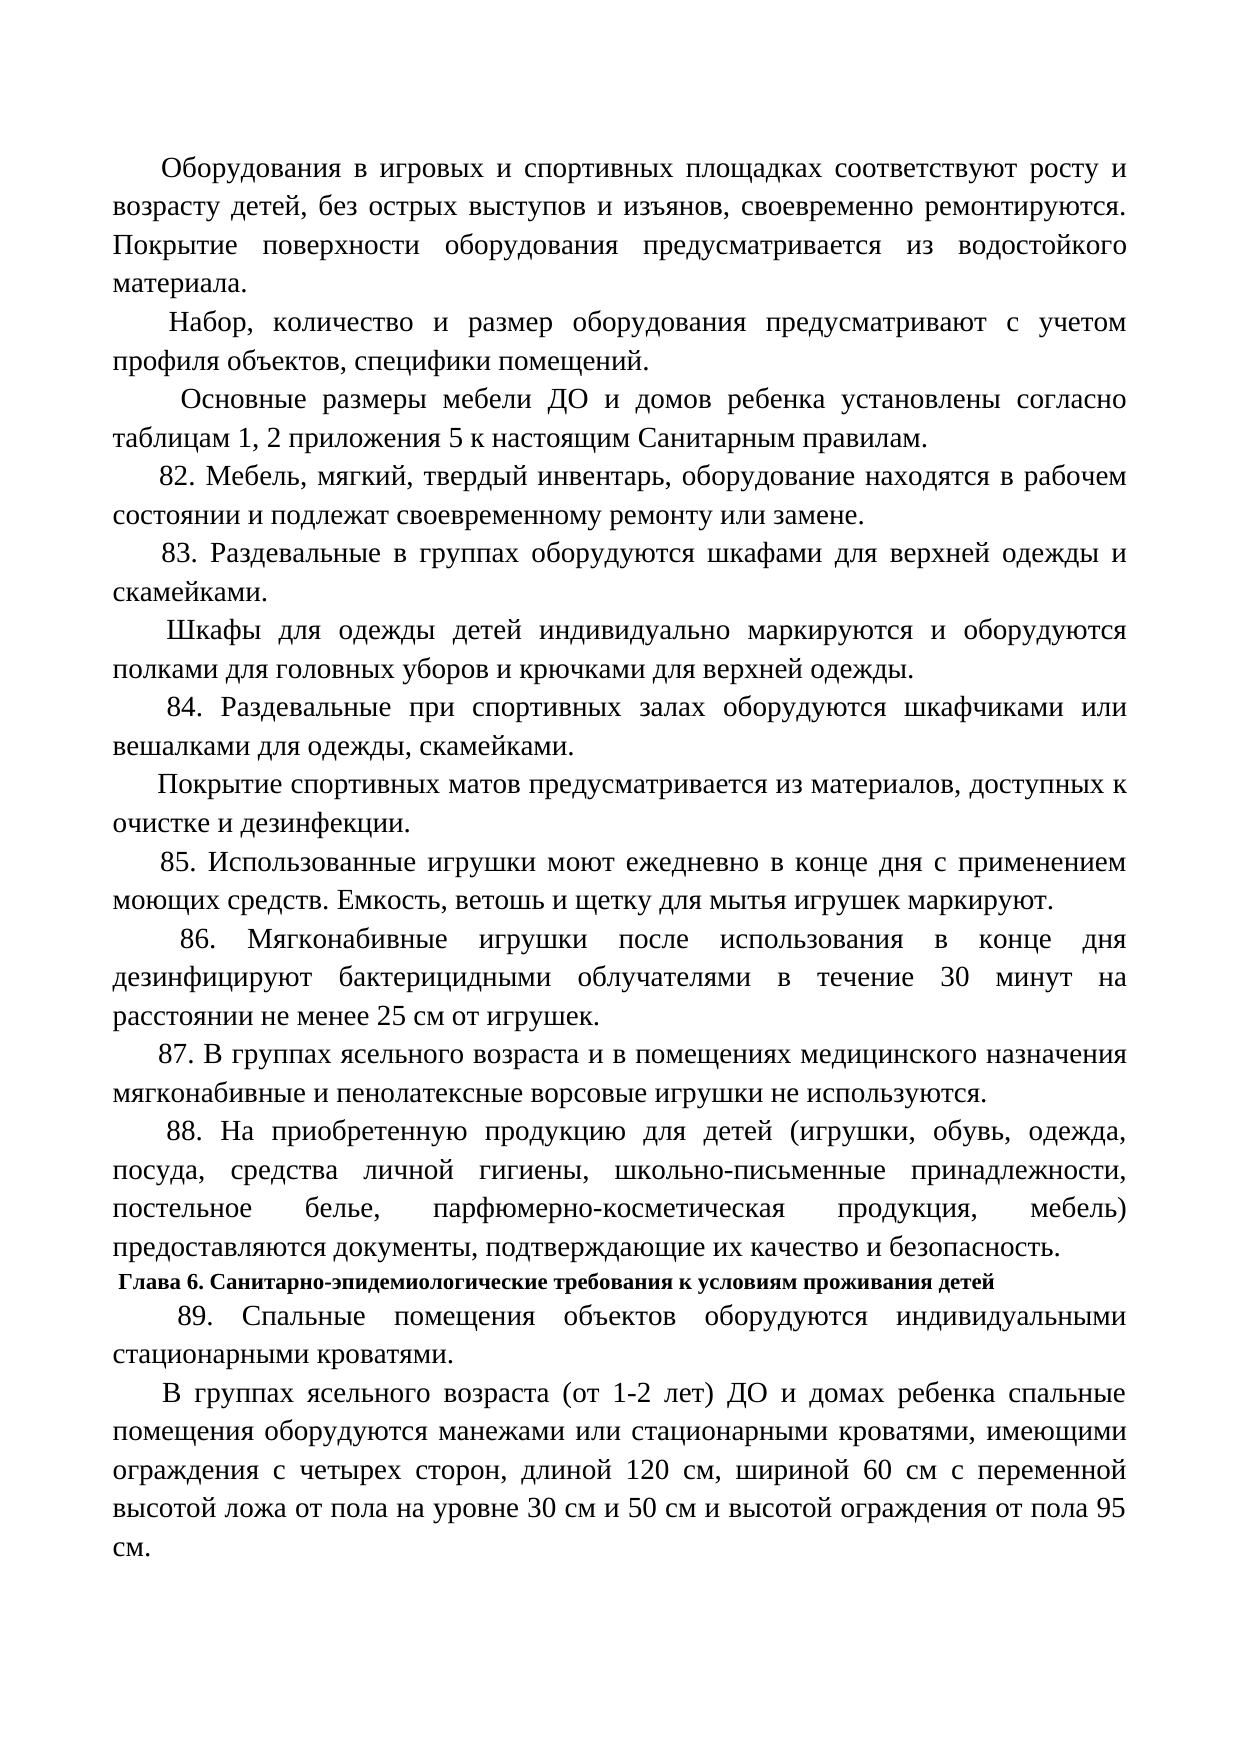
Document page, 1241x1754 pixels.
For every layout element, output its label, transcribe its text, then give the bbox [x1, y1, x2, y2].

text Основные размеры мебели ДО и домов ребенка установлены согласно таблицам 1, 2 приложения 5 к настоящим Санитарным правилам. [112, 381, 1128, 453]
text Шкафы для одежды детей индивидуально маркируются и оборудуются полками для головных уборов и крючками для верхней одежды. [112, 612, 1128, 684]
text Набор, количество и размер оборудования предусматривают с учетом профиля объектов, специфики помещений. [112, 304, 1128, 376]
text 85. Использованные игрушки моют ежедневно в конце дня с применением моющих средств. Емкость, ветошь и щетку для мытья игрушек маркируют. [112, 844, 1128, 916]
text 82. Мебель, мягкий, твердый инвентарь, оборудование находятся в рабочем состоянии и подлежат своевременному ремонту или замене. [112, 458, 1128, 530]
text Покрытие спортивных матов предусматривается из материалов, доступных к очистке и дезинфекции. [112, 767, 1128, 839]
text 88. На приобретенную продукцию для детей (игрушки, обувь, одежда, посуда, средства личной гигиены, школьно-письменные принадлежности, постельное белье, парфюмерно-косметическая продукция, мебель) предоставляются документы, подтверждающие их качество и безопасность. [112, 1113, 1128, 1263]
text 87. В группах ясельного возраста и в помещениях медицинского назначения мягконабивные и пенолатексные ворсовые игрушки не используются. [112, 1036, 1128, 1108]
text 83. Раздевальные в группах оборудуются шкафами для верхней одежды и скамейками. [112, 535, 1128, 607]
text 89. Спальные помещения объектов оборудуются индивидуальными стационарными кроватями. [112, 1298, 1128, 1370]
text Оборудования в игровых и спортивных площадках соответствуют росту и возрасту детей, без острых выступов и изъянов, своевременно ремонтируются. Покрытие поверхности оборудования предусматривается из водостойкого материала. [112, 150, 1128, 299]
text Глава 6. Санитарно-эпидемиологические требования к условиям проживания детей [112, 1268, 1128, 1294]
text В группах ясельного возраста (от 1-2 лет) ДО и домах ребенка спальные помещения оборудуются манежами или стационарными кроватями, имеющими ограждения с четырех сторон, длиной 120 см, шириной 60 см с переменной высотой ложа от пола на уровне 30 см и 50 см и высотой ограждения от пола 95 см. [112, 1375, 1128, 1563]
text 84. Раздевальные при спортивных залах оборудуются шкафчиками или вешалками для одежды, скамейками. [112, 689, 1128, 762]
text 86. Мягконабивные игрушки после использования в конце дня дезинфицируют бактерицидными облучателями в течение 30 минут на расстоянии не менее 25 см от игрушек. [112, 921, 1128, 1031]
